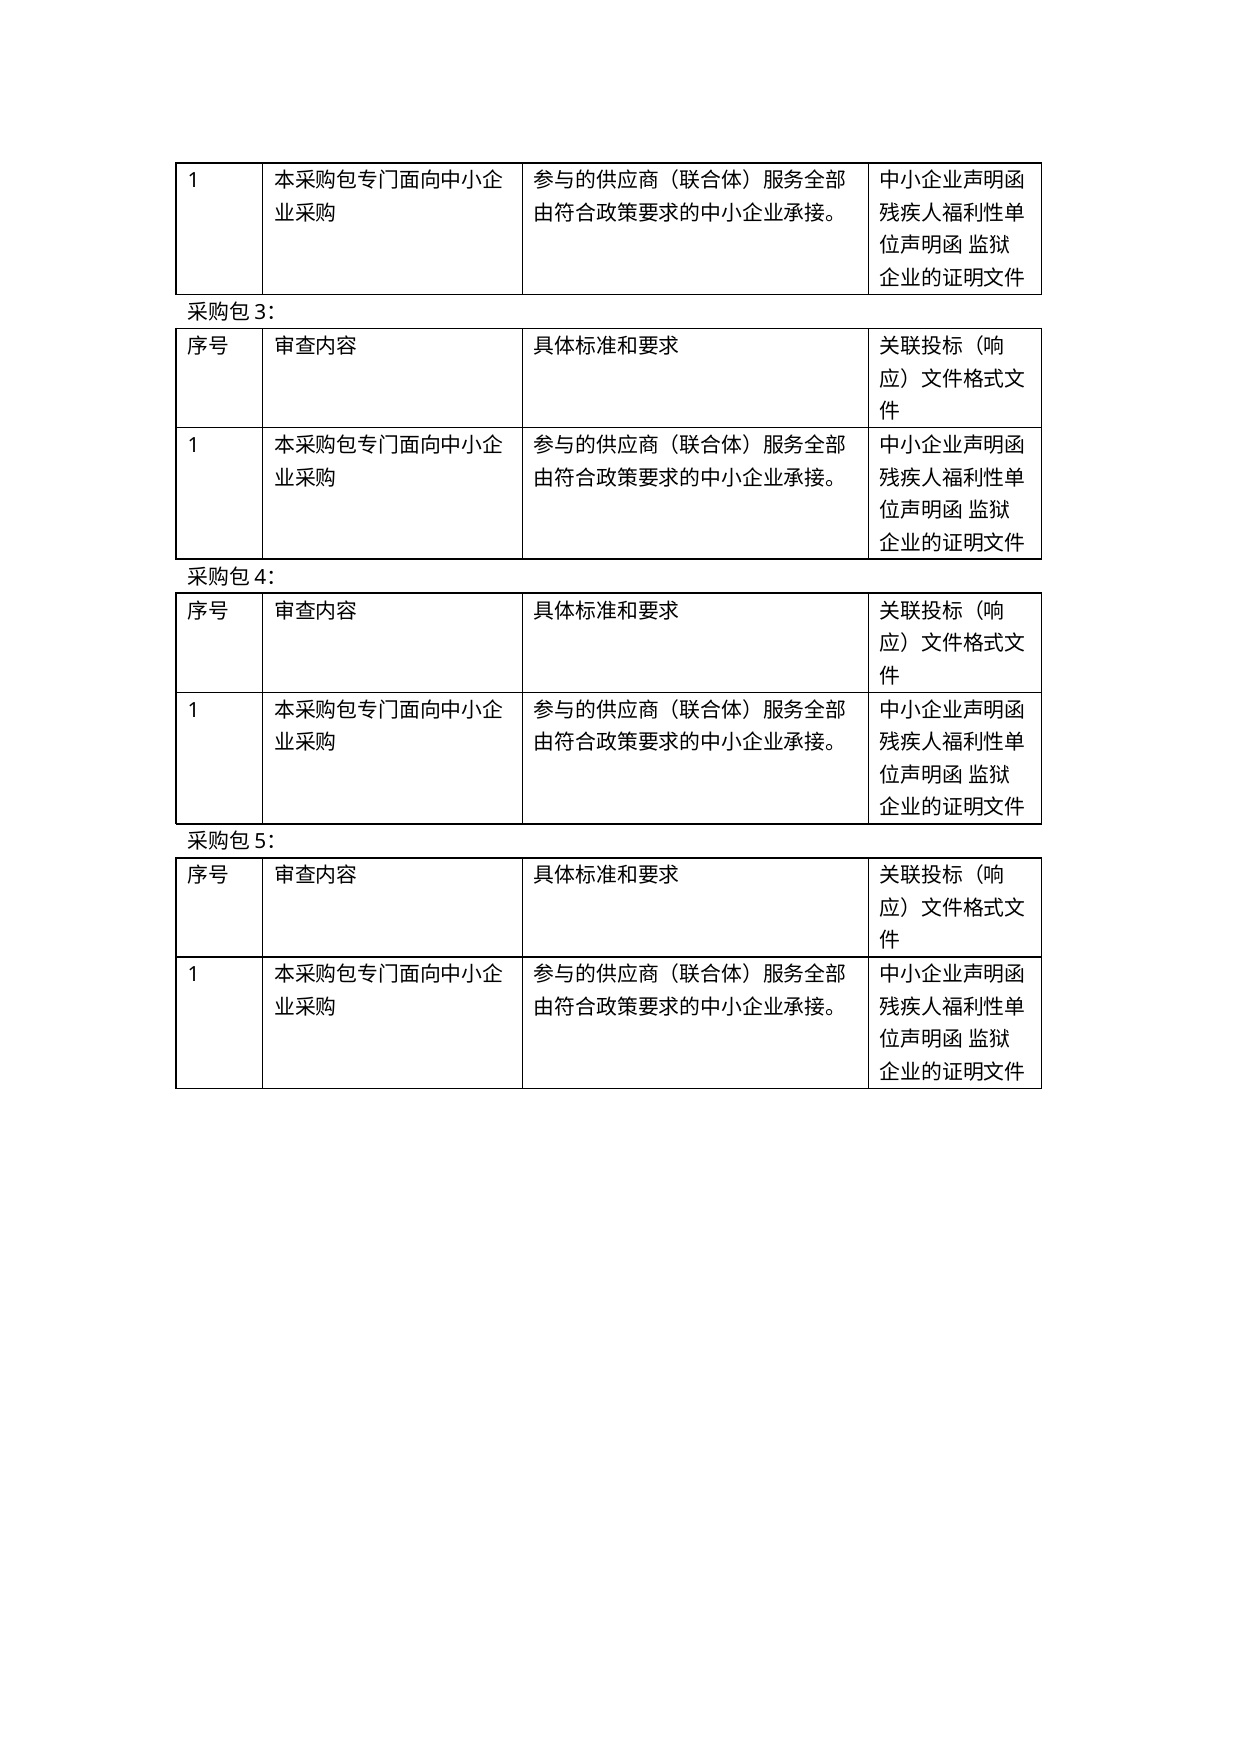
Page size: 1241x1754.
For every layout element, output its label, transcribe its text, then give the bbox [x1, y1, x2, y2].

table_cell 中小企业声明函 残疾人福利性单位声明函 监狱企业的证明文件 [869, 428, 1041, 558]
table_cell 1 [177, 428, 262, 558]
table_cell 1 [177, 693, 262, 823]
table_cell 1 [177, 164, 262, 293]
table_cell 参与的供应商（联合体）服务全部由符合政策要求的中小企业承接。 [523, 958, 868, 1088]
table_cell 中小企业声明函 残疾人福利性单位声明函 监狱企业的证明文件 [869, 164, 1041, 293]
table_header 关联投标（响应）文件格式文件 [869, 594, 1041, 691]
table_header 具体标准和要求 [523, 594, 868, 691]
table_cell 参与的供应商（联合体）服务全部由符合政策要求的中小企业承接。 [523, 164, 868, 293]
table_cell 本采购包专门面向中小企业采购 [263, 428, 522, 558]
table_header 审查内容 [263, 859, 522, 956]
table_header 关联投标（响应）文件格式文件 [869, 329, 1041, 427]
table_cell 中小企业声明函 残疾人福利性单位声明函 监狱企业的证明文件 [869, 958, 1041, 1088]
table_header 具体标准和要求 [523, 859, 868, 956]
text 采购包5： [187, 824, 1053, 857]
table_header 关联投标（响应）文件格式文件 [869, 859, 1041, 956]
table_cell 中小企业声明函 残疾人福利性单位声明函 监狱企业的证明文件 [869, 693, 1041, 823]
table_header 序号 [177, 594, 262, 691]
table_cell 本采购包专门面向中小企业采购 [263, 958, 522, 1088]
table_header 序号 [177, 329, 262, 427]
table_cell 1 [177, 958, 262, 1088]
table_cell 参与的供应商（联合体）服务全部由符合政策要求的中小企业承接。 [523, 428, 868, 558]
table_cell 本采购包专门面向中小企业采购 [263, 164, 522, 293]
text 采购包3： [187, 295, 1053, 328]
table_cell 参与的供应商（联合体）服务全部由符合政策要求的中小企业承接。 [523, 693, 868, 823]
table_header 审查内容 [263, 594, 522, 691]
table_cell 本采购包专门面向中小企业采购 [263, 693, 522, 823]
table_header 审查内容 [263, 329, 522, 427]
table_header 具体标准和要求 [523, 329, 868, 427]
table_header 序号 [177, 859, 262, 956]
text 采购包4： [187, 560, 1053, 592]
